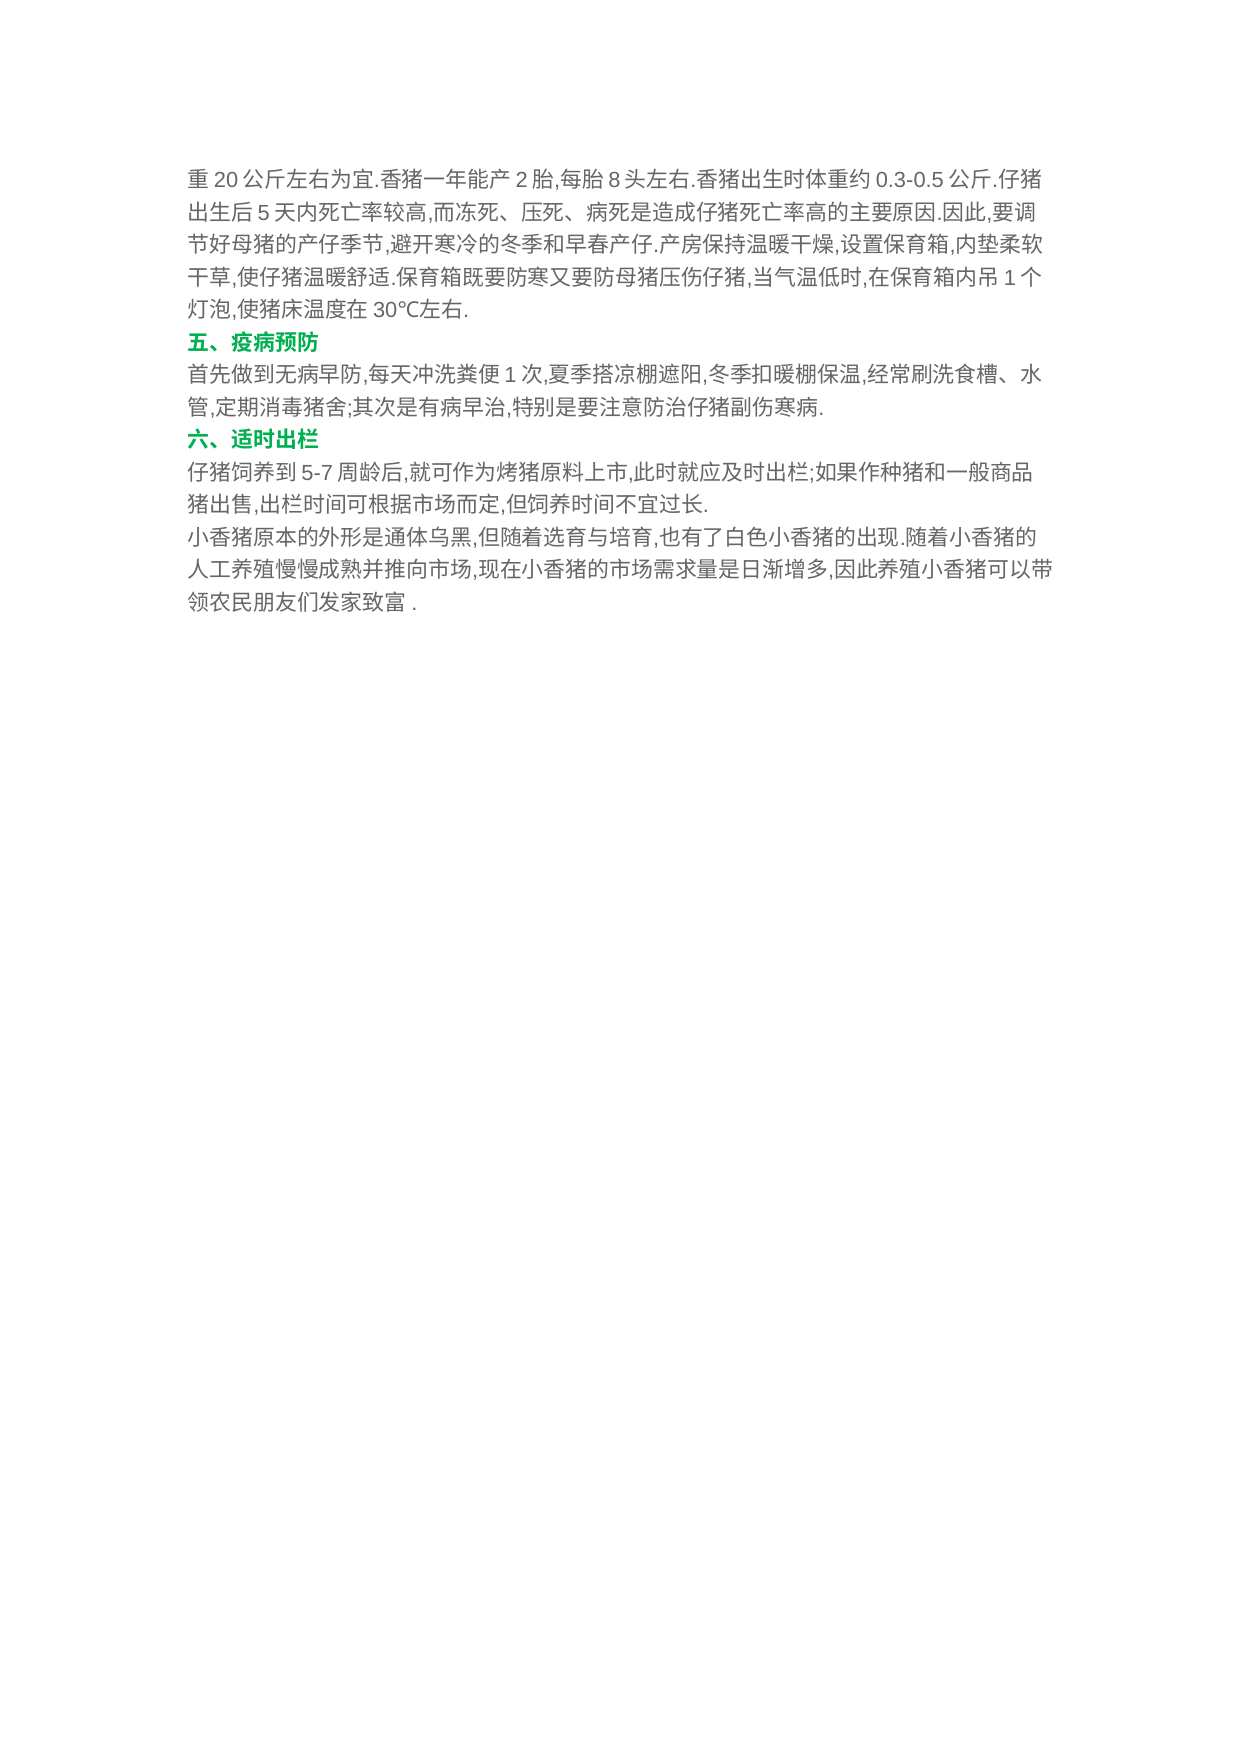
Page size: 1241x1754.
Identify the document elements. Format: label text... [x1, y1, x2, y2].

text 五、疫病预防 [187, 324, 1053, 357]
text 六、适时出栏 [187, 422, 1053, 454]
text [187, 162, 1053, 324]
text 小香猪原本的外形是通体乌黑,但随着选育与培育,也有了白色小香猪的出现.随着小香猪的人工养殖慢慢成熟并推向市场,现在小香猪的市场需求量是日渐增多,因此养殖小香猪可以带领农民朋友们发家致富 . [187, 519, 1053, 617]
text 仔猪饲养到5-7周龄后,就可作为烤猪原料上市,此时就应及时出栏;如果作种猪和一般商品猪出售,出栏时间可根据市场而定,但饲养时间不宜过长. [187, 454, 1053, 519]
text 首先做到无病早防,每天冲洗粪便1次,夏季搭凉棚遮阳,冬季扣暖棚保温,经常刷洗食槽、水管,定期消毒猪舍;其次是有病早治,特别是要注意防治仔猪副伤寒病. [187, 357, 1053, 422]
